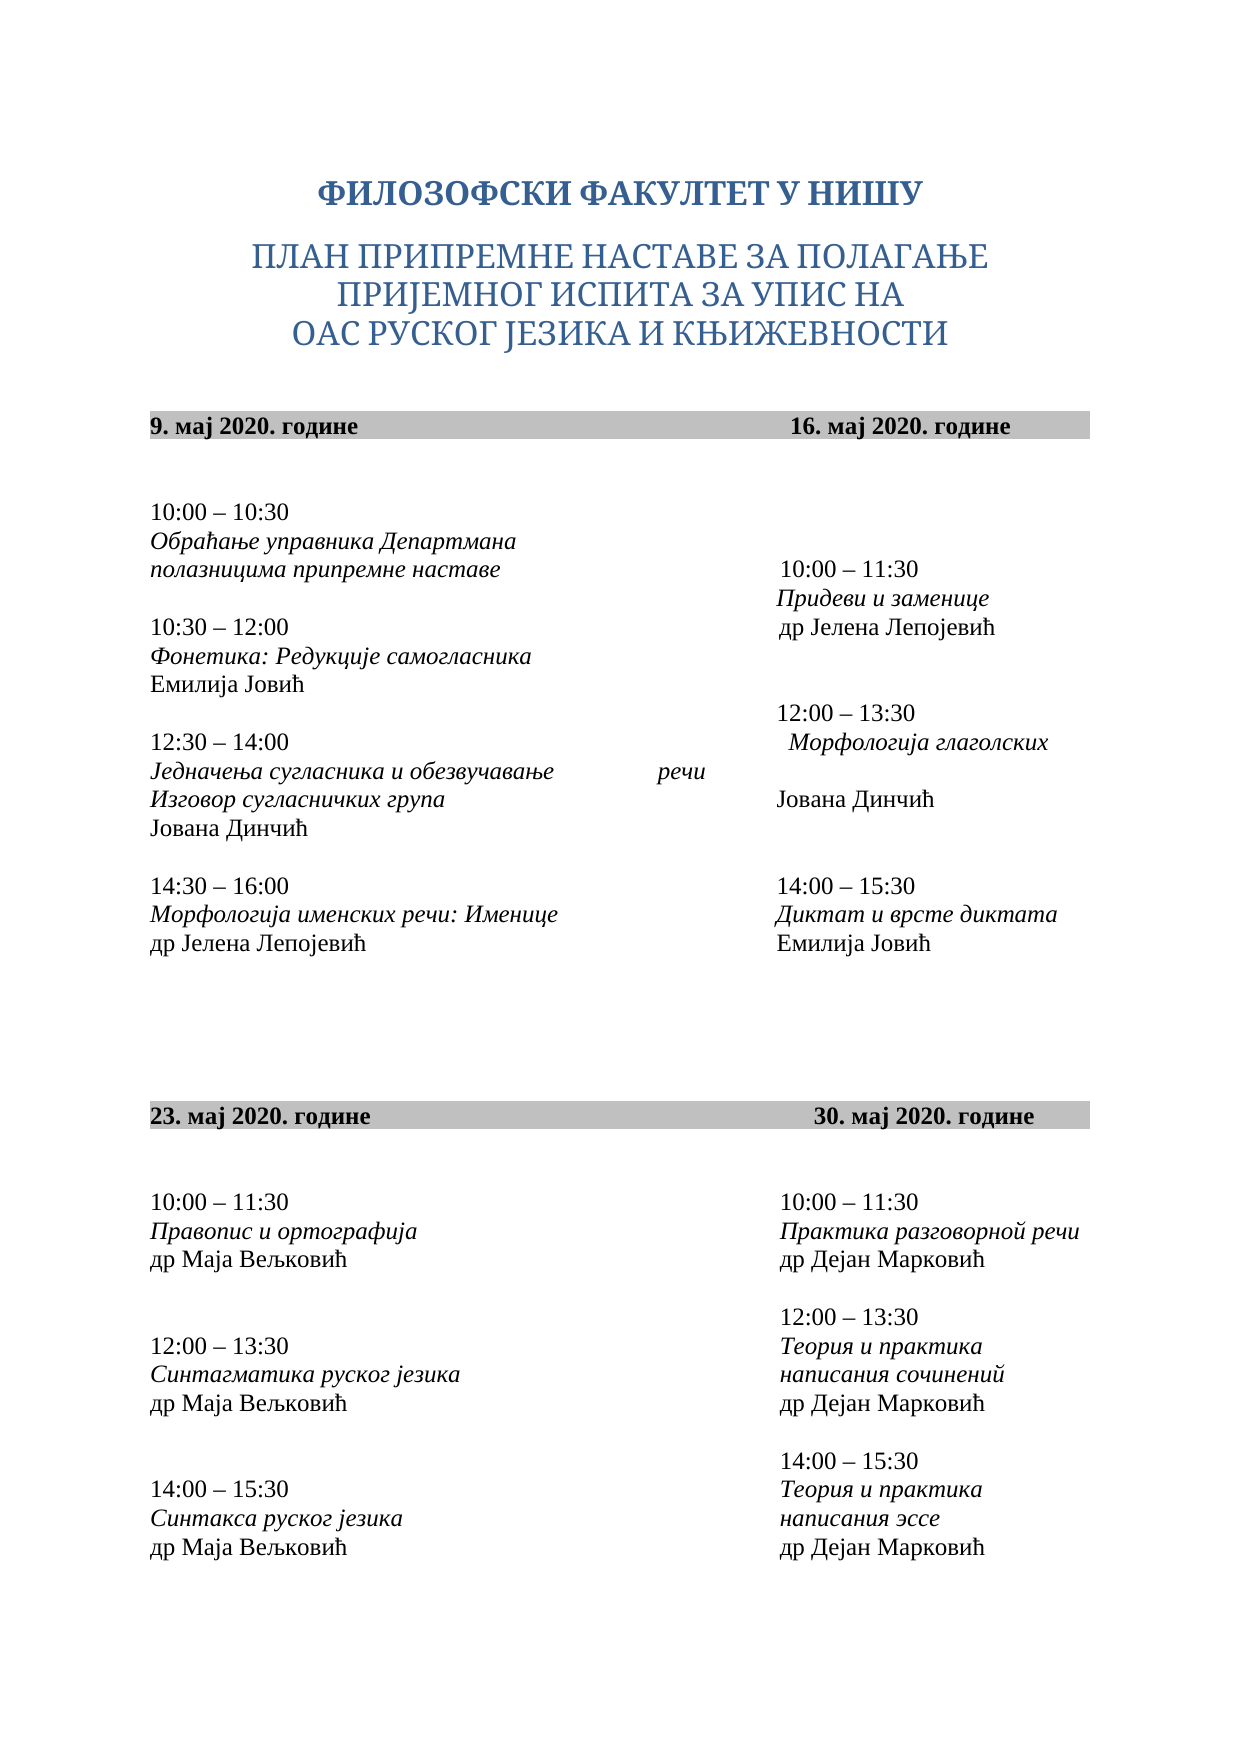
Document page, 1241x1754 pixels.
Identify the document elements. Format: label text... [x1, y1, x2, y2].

text Јована Динчић [150, 813, 583, 842]
text 10:00 – 11:30 [658, 554, 1090, 583]
text 9. мај 2020. године 16. мај 2020. године [150, 411, 1090, 439]
text Емилија Јовић [150, 669, 583, 698]
text 23. мај 2020. године 30. мај 2020. године [150, 1101, 1090, 1129]
text Емилија Јовић [658, 928, 1090, 957]
text полазницима припремне наставе [150, 554, 583, 583]
text 12:00 – 13:30 [658, 698, 1090, 727]
text Теория и практика написания сочинений [779, 1331, 1090, 1388]
text др Маја Вељковић [150, 1388, 583, 1417]
text Диктат и врсте диктата [658, 899, 1090, 928]
text Јована Динчић [658, 784, 1090, 813]
text др Дејан Марковић [779, 1388, 1090, 1417]
text др Дејан Марковић [779, 1532, 1090, 1561]
text 10:00 – 11:30 [150, 1187, 583, 1216]
subtitle ОАС РУСКОГ ЈЕЗИКА И КЊИЖЕВНОСТИ [150, 315, 1090, 353]
text Једначења сугласника и обезвучавање [150, 756, 583, 784]
text Придеви и заменице [658, 583, 1090, 612]
text др Јелена Лепојевић [658, 612, 1090, 641]
text Морфологија именских речи: Именице [150, 899, 583, 928]
subtitle ФИЛОЗОФСКИ ФАКУЛТЕТ У НИШУ [150, 175, 1090, 213]
text Синтагматика руског језика [150, 1359, 583, 1388]
text 12:00 – 13:30 [150, 1331, 583, 1359]
text 14:00 – 15:30 [658, 871, 1090, 899]
text Практика разговорной речи [779, 1216, 1090, 1244]
text Изговор сугласничких група [150, 784, 583, 813]
text др Дејан Марковић [779, 1244, 1090, 1273]
text Обраћање управника Департмана [150, 526, 583, 554]
text 14:00 – 15:30 [779, 1446, 1090, 1474]
text Фонетика: Редукције самогласника [150, 641, 583, 669]
text др Јелена Лепојевић [150, 928, 583, 957]
text Правопис и ортографија [150, 1216, 583, 1244]
text Морфологија глаголских речи [658, 727, 1090, 784]
text 10:30 – 12:00 [150, 612, 583, 641]
text др Маја Вељковић [150, 1532, 583, 1561]
text др Маја Вељковић [150, 1244, 583, 1273]
text Теория и практика написания эссе [779, 1474, 1090, 1532]
text 14:30 – 16:00 [150, 871, 583, 899]
text 12:30 – 14:00 [150, 727, 583, 756]
text 14:00 – 15:30 [150, 1474, 583, 1503]
text 12:00 – 13:30 [779, 1302, 1090, 1331]
text 10:00 – 10:30 [150, 497, 583, 526]
text 10:00 – 11:30 [779, 1187, 1090, 1216]
subtitle ПЛАН ПРИПРЕМНЕ НАСТАВЕ ЗА ПОЛАГАЊЕ ПРИЈЕМНОГ ИСПИТА ЗА УПИС НА [150, 238, 1090, 315]
text Синтакса руског језика [150, 1503, 583, 1532]
